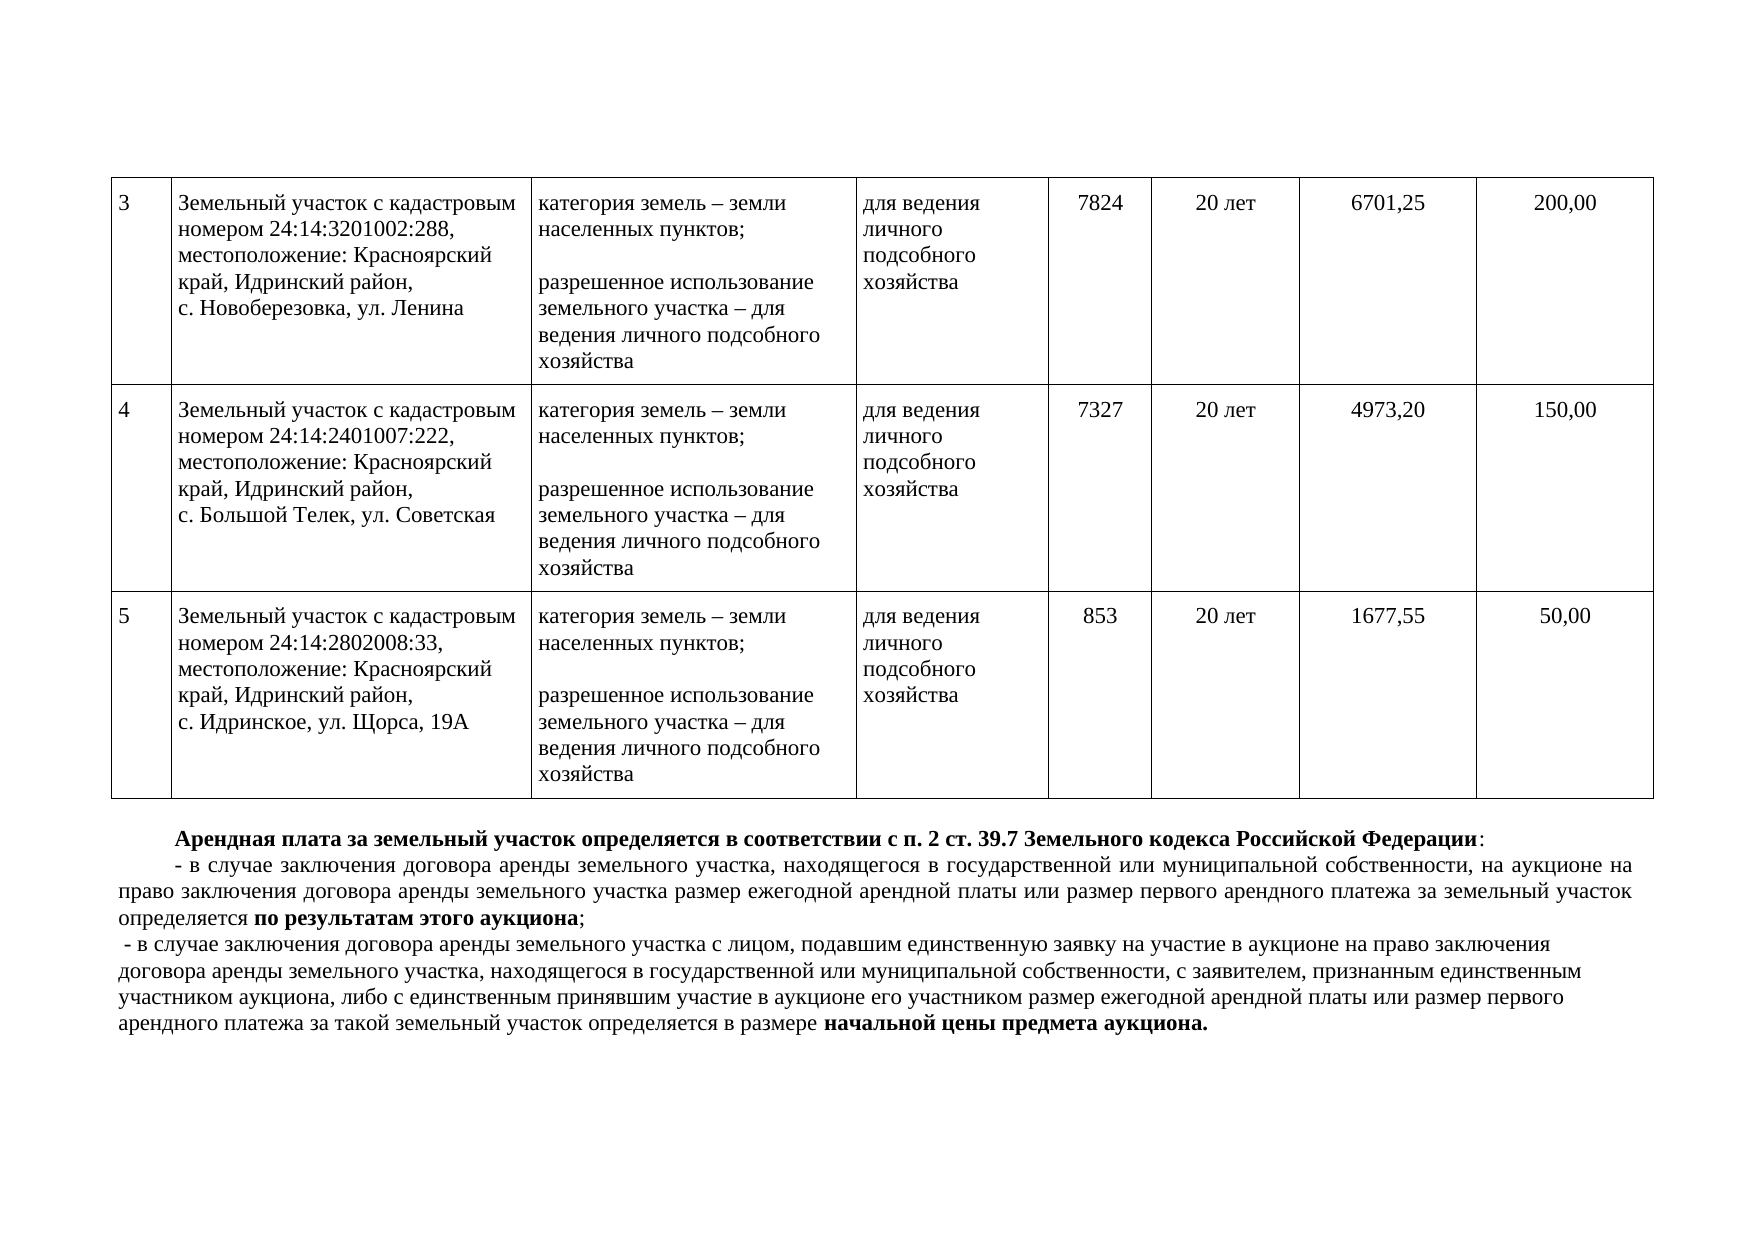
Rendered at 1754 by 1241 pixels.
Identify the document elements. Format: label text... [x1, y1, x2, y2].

table_cell Земельный участок с кадастровым номером 24:14:3201002:288, местоположение: Красноярский край, Идринский район, с. Новоберезовка, ул. Ленина [172, 178, 531, 384]
table_cell 853 [1049, 592, 1151, 797]
table_cell 5 [112, 592, 171, 797]
table_cell 1677,55 [1300, 592, 1476, 797]
table_cell 20 лет [1152, 385, 1299, 591]
table_cell для ведения личного подсобного хозяйства [857, 178, 1048, 384]
table_cell 50,00 [1477, 592, 1653, 797]
table_cell 7824 [1049, 178, 1151, 384]
table_cell 6701,25 [1300, 178, 1476, 384]
table_cell 4973,20 [1300, 385, 1476, 591]
table_cell для ведения личного подсобного хозяйства [857, 385, 1048, 591]
table_cell 20 лет [1152, 178, 1299, 384]
table_cell категория земель – земли населенных пунктов; разрешенное использование земельного участка – для ведения личного подсобного хозяйства [532, 592, 856, 797]
table_cell категория земель – земли населенных пунктов; разрешенное использование земельного участка – для ведения личного подсобного хозяйства [532, 385, 856, 591]
table_cell 200,00 [1477, 178, 1653, 384]
table_cell Земельный участок с кадастровым номером 24:14:2401007:222, местоположение: Красноярский край, Идринский район, с. Большой Телек, ул. Советская [172, 385, 531, 591]
text Арендная плата за земельный участок определяется в соответствии с п. 2 ст. 39.7 Земельного кодекса Российской Федерации: [118, 825, 1636, 851]
table_cell 4 [112, 385, 171, 591]
table_cell 20 лет [1152, 592, 1299, 797]
table_cell для ведения личного подсобного хозяйства [857, 592, 1048, 797]
table_cell 3 [112, 178, 171, 384]
table_cell 7327 [1049, 385, 1151, 591]
table_cell 150,00 [1477, 385, 1653, 591]
text - в случае заключения договора аренды земельного участка, находящегося в государственной или муниципальной собственности, на аукционе на право заключения договора аренды земельного участка размер ежегодной арендной платы или размер первого арендного платежа за земельный участок определяется по результатам этого аукциона; [118, 851, 1636, 930]
table_cell категория земель – земли населенных пунктов; разрешенное использование земельного участка – для ведения личного подсобного хозяйства [532, 178, 856, 384]
table_cell Земельный участок с кадастровым номером 24:14:2802008:33, местоположение: Красноярский край, Идринский район, с. Идринское, ул. Щорса, 19А [172, 592, 531, 797]
text - в случае заключения договора аренды земельного участка с лицом, подавшим единственную заявку на участие в аукционе на право заключения договора аренды земельного участка, находящегося в государственной или муниципальной собственности, с заявителем, признанным единственным участником аукциона, либо с единственным принявшим участие в аукционе его участником размер ежегодной арендной платы или размер первого арендного платежа за такой земельный участок определяется в размере начальной цены предмета аукциона. [118, 930, 1636, 1036]
